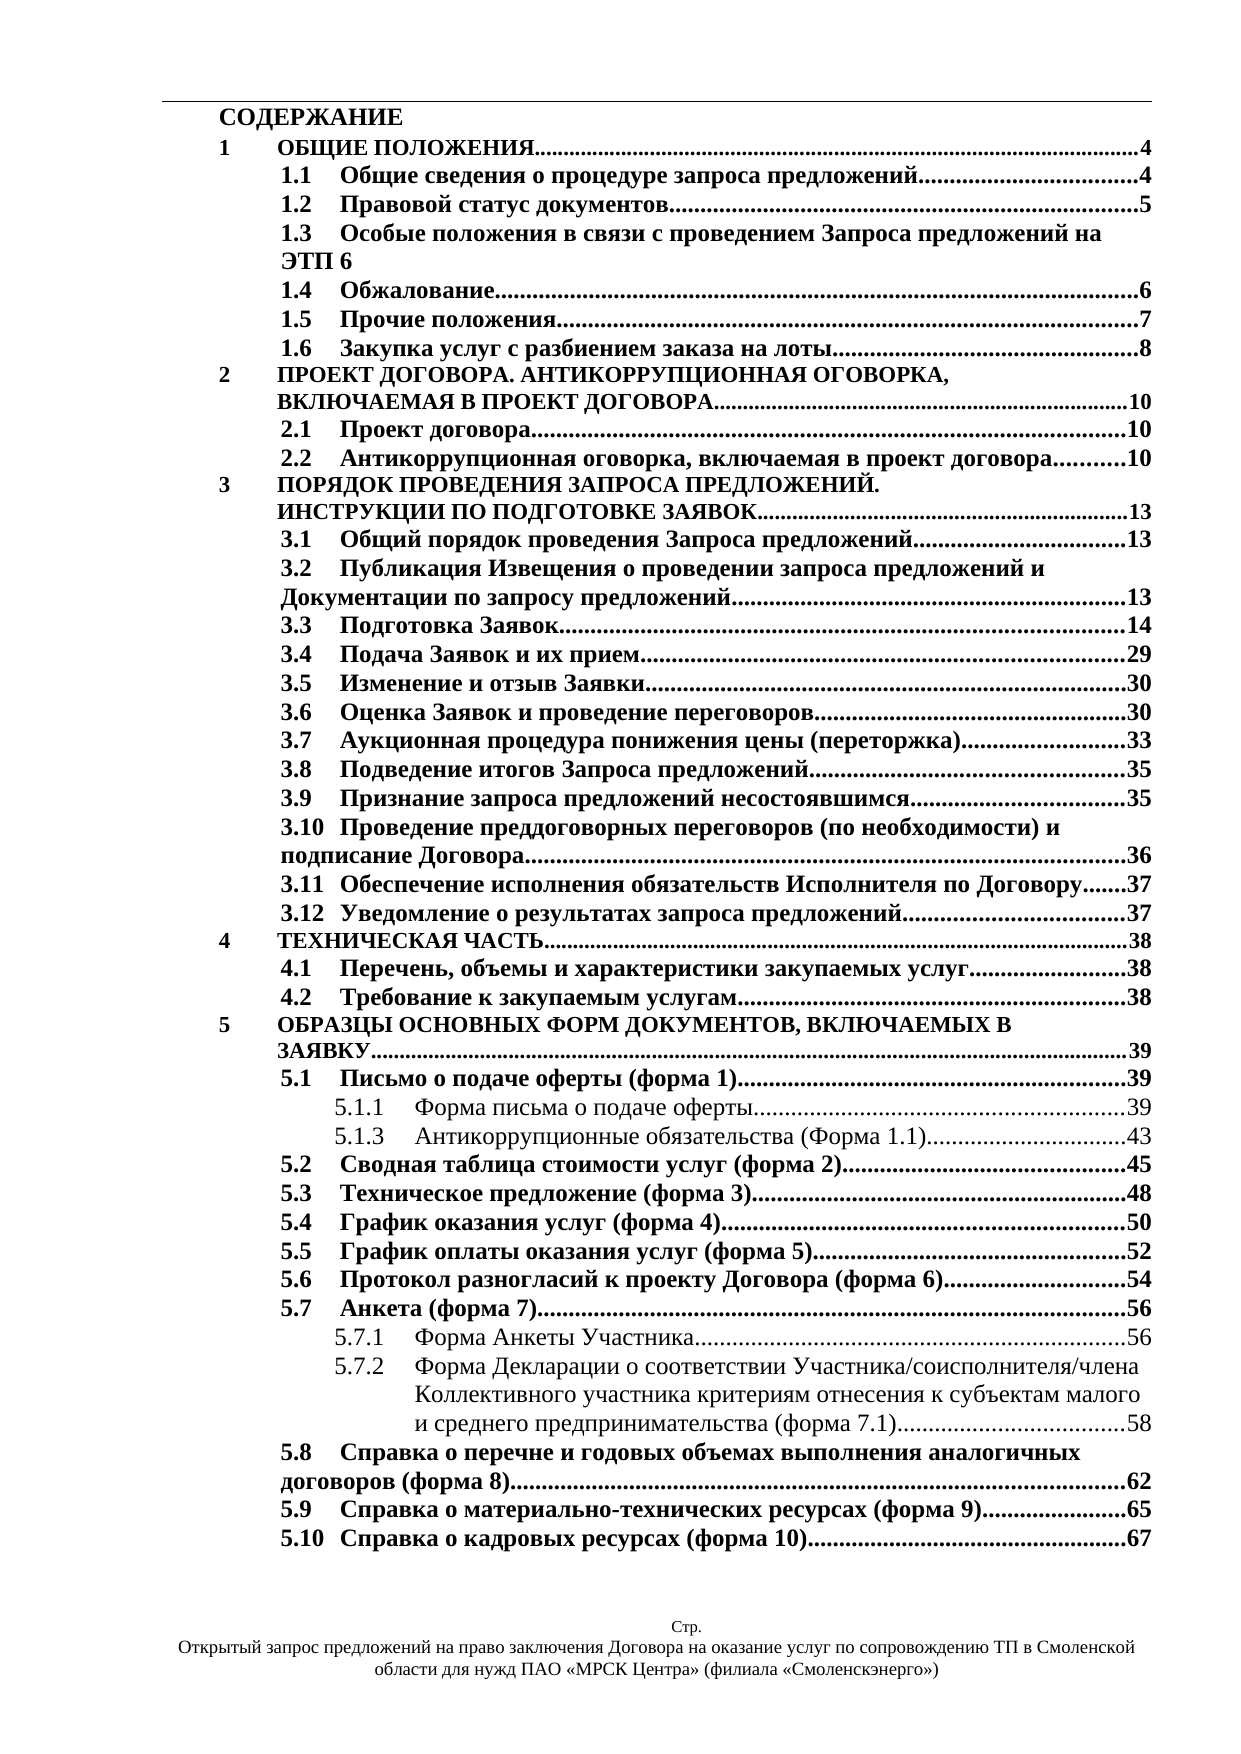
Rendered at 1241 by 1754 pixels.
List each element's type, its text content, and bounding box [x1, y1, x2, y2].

text 1.5 Прочие положения 7 [280, 304, 1133, 333]
text 4 Техническая часть 38 [218, 927, 1033, 953]
text 5.7.1 Форма Анкеты Участника 56 [334, 1322, 1144, 1351]
text 5.10 Справка о кадровых ресурсах (форма 10) 67 [280, 1523, 1133, 1552]
text 1.4 Обжалование 6 [280, 275, 1133, 304]
text 4.1 Перечень, объемы и характеристики закупаемых услуг 38 [280, 953, 1133, 982]
text 2 Проект Договора. Антикоррупционная оговорка, включаемая в проект договора 10 [218, 361, 1033, 414]
text 3.7 Аукционная процедура понижения цены (переторжка) 33 [280, 726, 1133, 754]
text 2.1 Проект договора 10 [280, 414, 1133, 443]
text 3 Порядок проведения Запроса предложений. Инструкции по подготовке Заявок 13 [218, 472, 1033, 524]
text 5.7 Анкета (форма 7) 56 [280, 1293, 1133, 1322]
text 3.10 Проведение преддоговорных переговоров (по необходимости) и подписание Договора 36 [280, 812, 1133, 869]
text 5.6 Протокол разногласий к проекту Договора (форма 6) 54 [280, 1264, 1133, 1293]
text 3.8 Подведение итогов Запроса предложений 35 [280, 754, 1133, 783]
text 3.5 Изменение и отзыв Заявки 30 [280, 668, 1133, 697]
text 3.3 Подготовка Заявок 14 [280, 611, 1133, 639]
text 3.2 Публикация Извещения о проведении запроса предложений и Документации по запросу предложений 13 [280, 553, 1133, 611]
text 4.2 Требование к закупаемым услугам 38 [280, 982, 1133, 1011]
text 3.6 Оценка Заявок и проведение переговоров 30 [280, 697, 1133, 726]
text 3.4 Подача Заявок и их прием 29 [280, 639, 1133, 668]
text 1.3 Особые положения в связи с проведением Запроса предложений на ЭТП 6 [280, 218, 1133, 275]
text 5.4 График оказания услуг (форма 4) 50 [280, 1207, 1133, 1236]
text СОДЕРЖАНИЕ [218, 102, 938, 131]
text 1 Общие положения 4 [218, 134, 1033, 160]
text 3.9 Признание запроса предложений несостоявшимся 35 [280, 783, 1133, 812]
text 5.7.2 Форма Декларации о соответствии Участника/соисполнителя/члена Коллективного участника критериям отнесения к субъектам малого и среднего предпринимательства (форма 7.1) 58 [334, 1351, 1144, 1437]
text 3.12 Уведомление о результатах запроса предложений 37 [280, 898, 1133, 927]
text 5.3 Техническое предложение (форма 3) 48 [280, 1178, 1133, 1207]
text 2.2 Антикоррупционная оговорка, включаемая в проект договора 10 [280, 443, 1133, 472]
text 3.1 Общий порядок проведения Запроса предложений 13 [280, 524, 1133, 553]
text 5.5 График оплаты оказания услуг (форма 5) 52 [280, 1236, 1133, 1264]
text 5.1.3 Антикоррупционные обязательства (Форма 1.1). 43 [334, 1121, 1144, 1149]
text 3.11 Обеспечение исполнения обязательств Исполнителя по Договору 37 [280, 869, 1133, 898]
text 5.1 Письмо о подаче оферты (форма 1) 39 [280, 1063, 1133, 1092]
text 5 Образцы основных форм документов, включаемых в Заявку 39 [218, 1011, 1033, 1063]
text 5.8 Справка о перечне и годовых объемах выполнения аналогичных договоров (форма 8) 62 [280, 1437, 1133, 1494]
text 5.2 Сводная таблица стоимости услуг (форма 2) 45 [280, 1149, 1133, 1178]
text 5.1.1 Форма письма о подаче оферты 39 [334, 1092, 1144, 1121]
text 1.6 Закупка услуг с разбиением заказа на лоты 8 [280, 333, 1133, 361]
text 5.9 Справка о материально-технических ресурсах (форма 9) 65 [280, 1494, 1133, 1523]
text 1.1 Общие сведения о процедуре запроса предложений 4 [280, 160, 1133, 189]
text 1.2 Правовой статус документов 5 [280, 189, 1133, 218]
